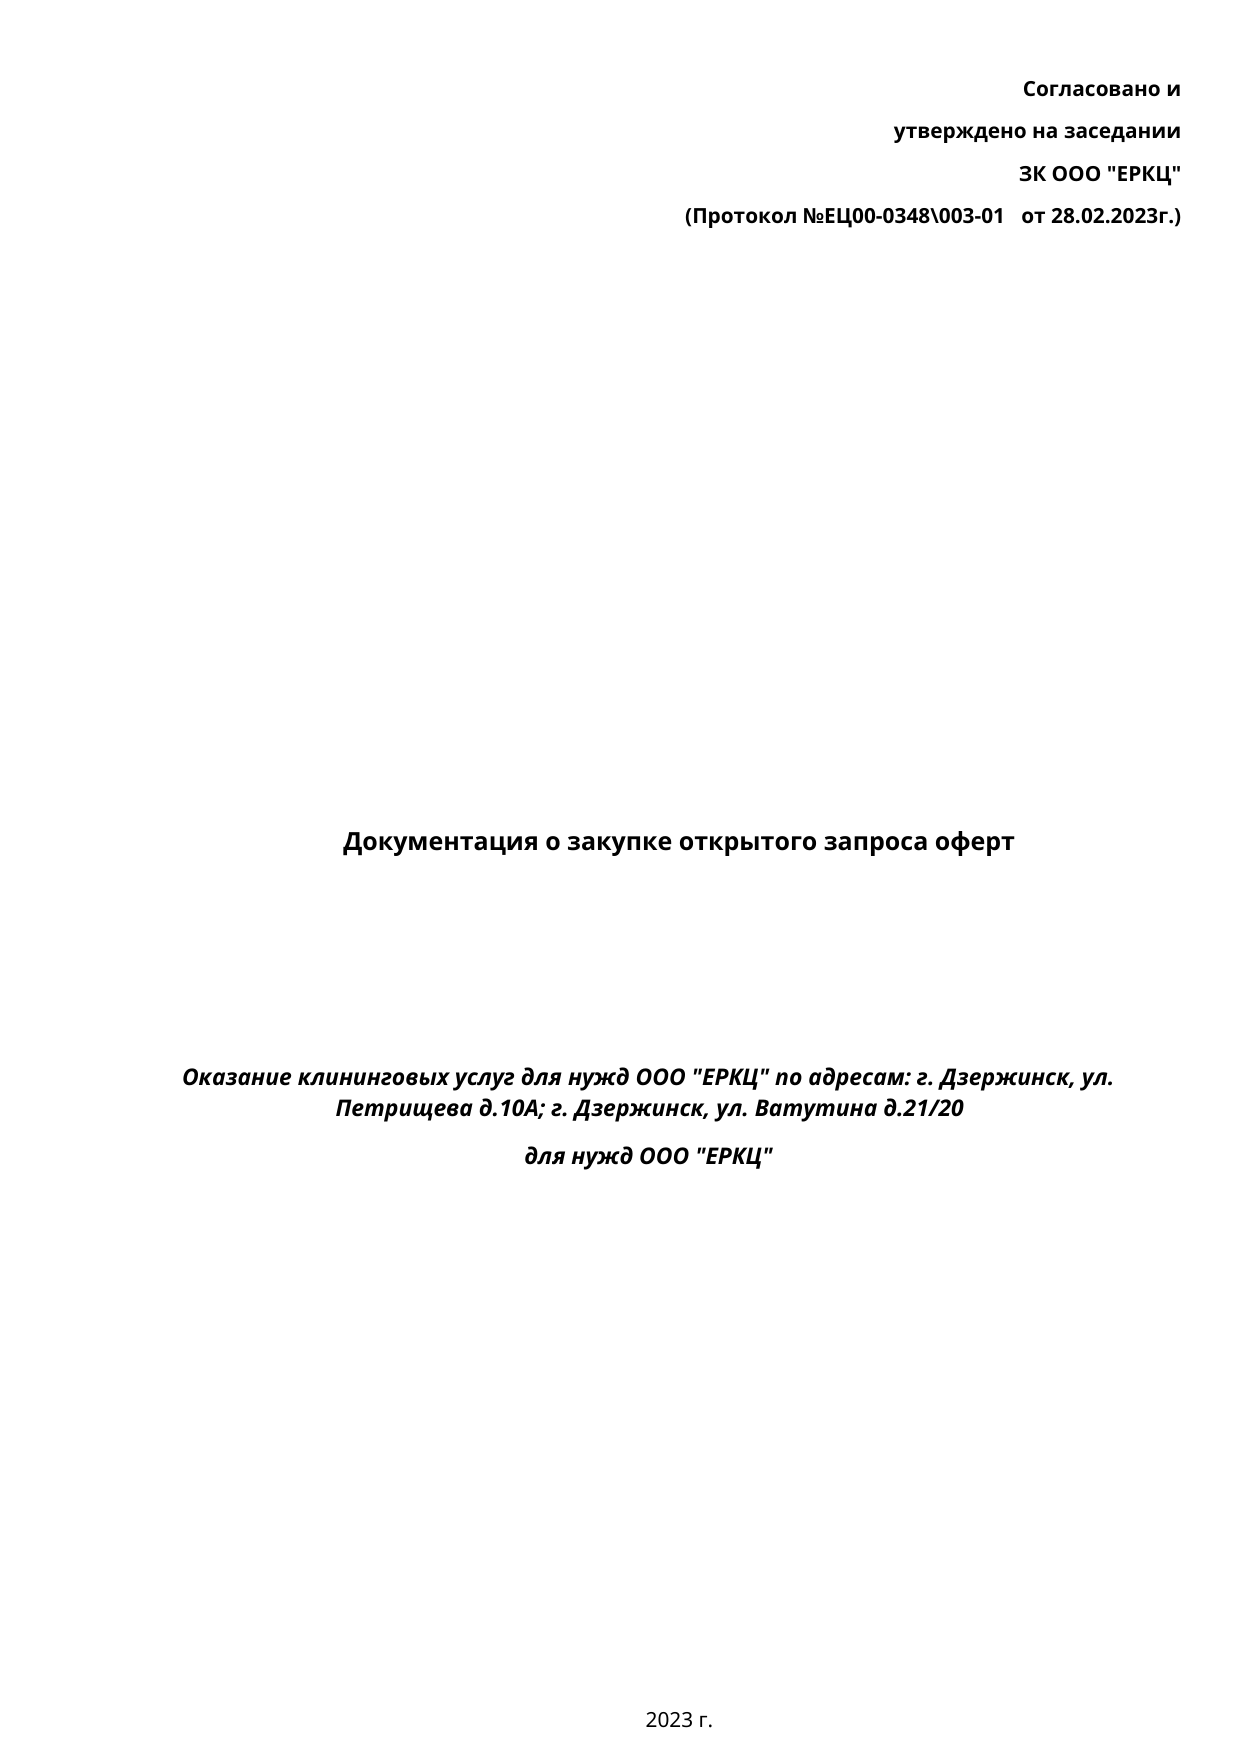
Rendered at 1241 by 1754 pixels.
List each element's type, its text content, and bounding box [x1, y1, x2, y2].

text (Протокол №ЕЦ00-0348\003-01 от 28.02.2023г.) [474, 202, 1181, 230]
text 2023 г. [118, 1705, 1181, 1733]
text Оказание клининговых услуг для нужд ООО "ЕРКЦ" по адресам: г. Дзержинск, ул. Петрищева д.10А; г. Дзержинск, ул. Ватутина д.21/20 [118, 1061, 1181, 1123]
text Документация о закупке открытого запроса оферт [118, 823, 1181, 857]
text ЗК ООО "ЕРКЦ" [474, 159, 1181, 187]
text Согласовано и [474, 74, 1181, 102]
text для нужд ООО "ЕРКЦ" [118, 1140, 1181, 1171]
text утверждено на заседании [474, 116, 1181, 145]
